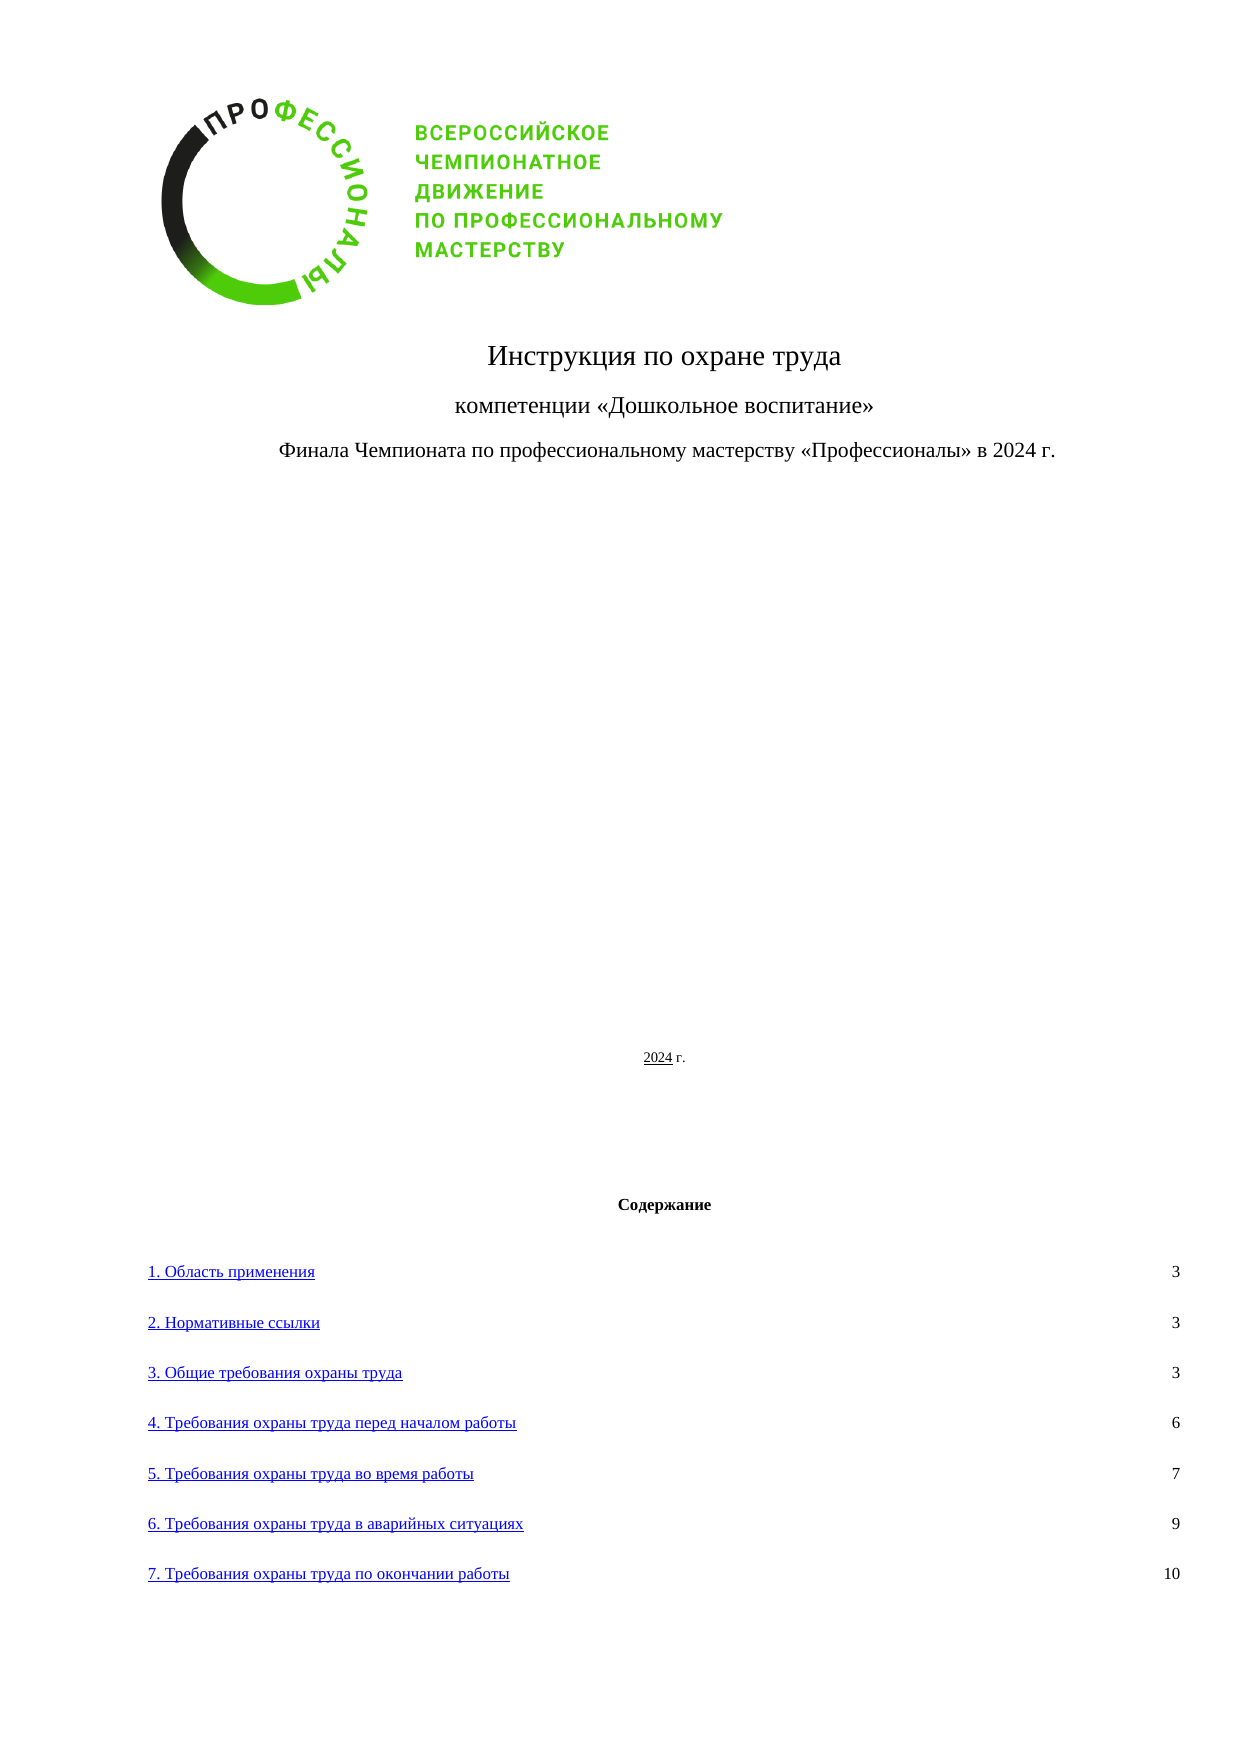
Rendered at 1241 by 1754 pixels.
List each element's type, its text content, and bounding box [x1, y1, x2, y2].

text компетенции «Дошкольное воспитание» [148, 371, 1181, 419]
text Финала Чемпионата по профессиональному мастерству «Профессионалы» в 2024 г. [148, 419, 1181, 462]
text Содержание [148, 1181, 1181, 1214]
text Инструкция по охране труда [148, 314, 1181, 371]
picture [147, 88, 732, 314]
text 2024 г. [148, 1037, 1181, 1066]
